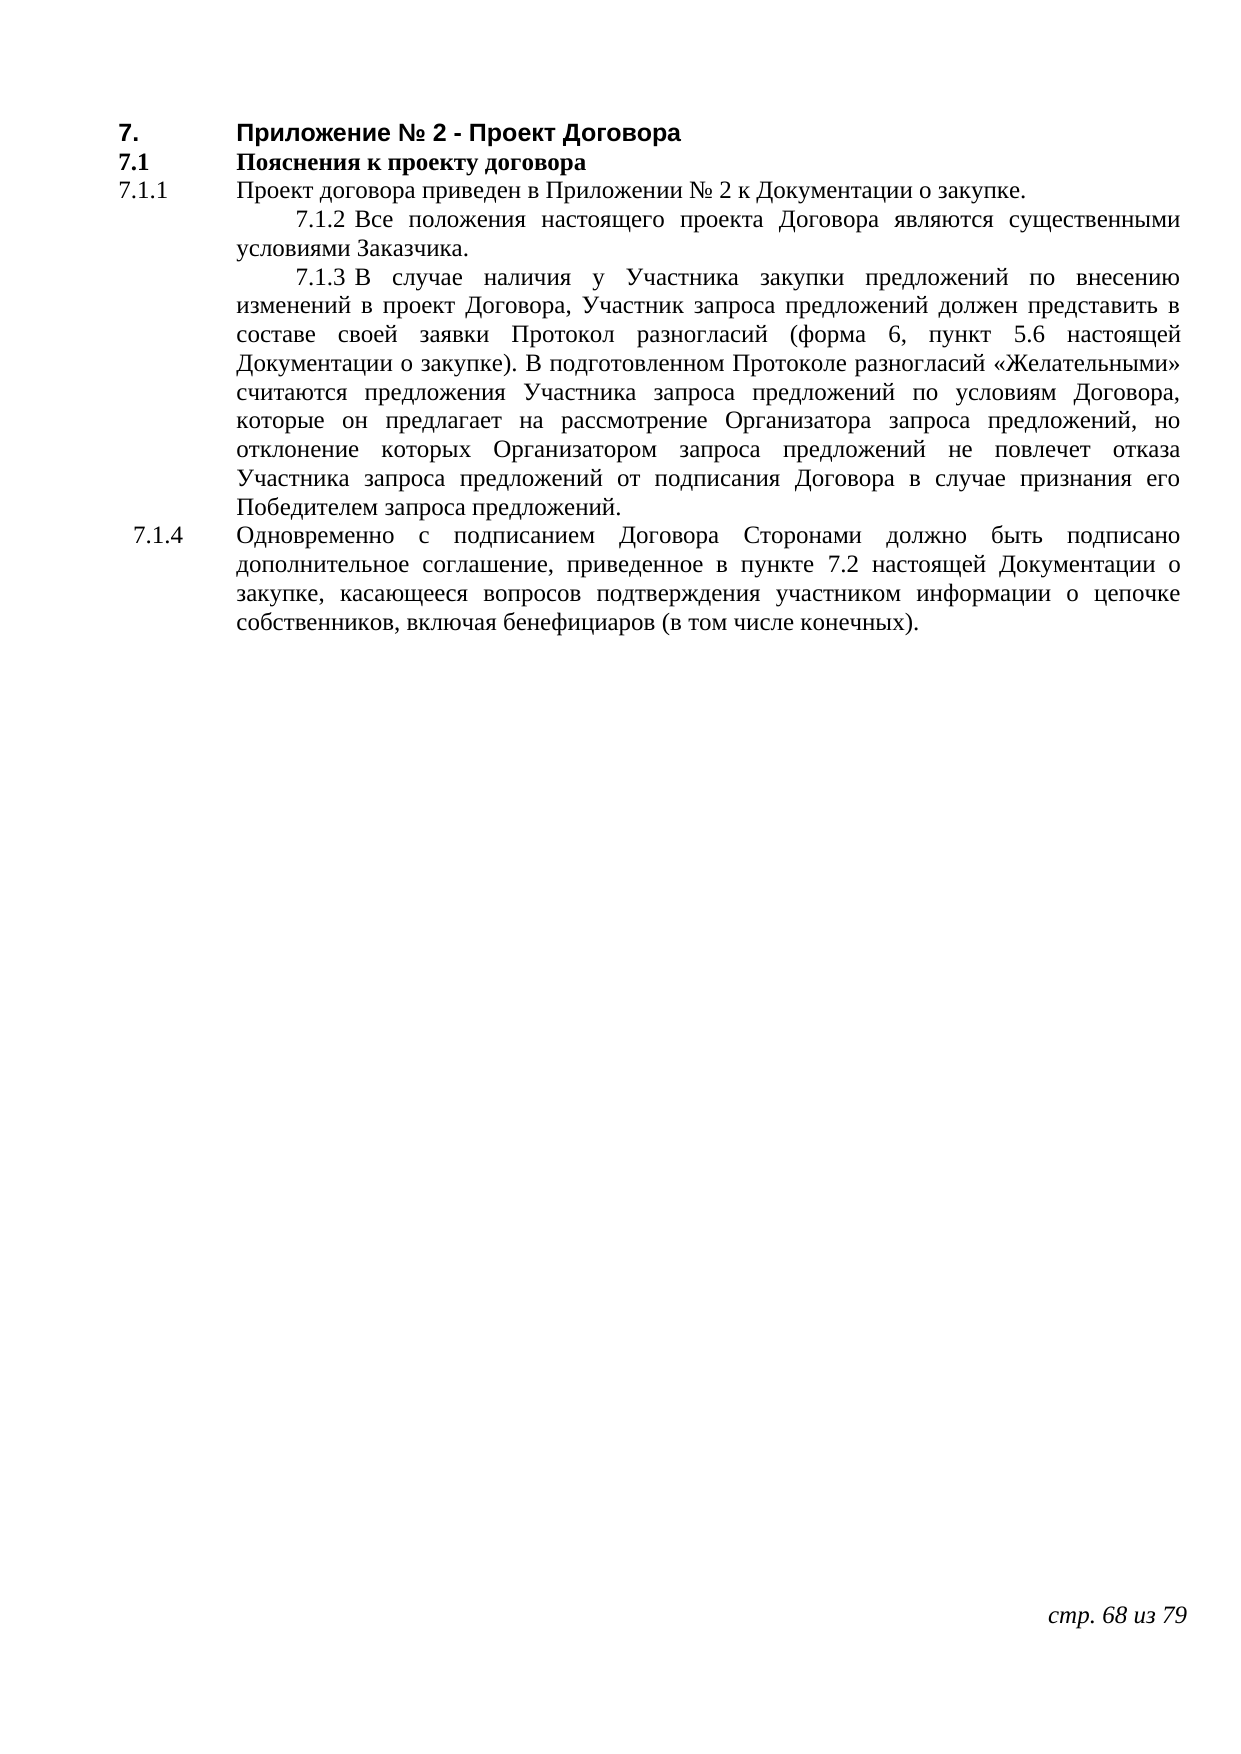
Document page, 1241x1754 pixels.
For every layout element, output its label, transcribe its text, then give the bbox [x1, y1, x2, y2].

text Одновременно с подписанием Договора Сторонами должно быть подписано дополнительное соглашение, приведенное в пункте 7.2 настоящей Документации о закупке, касающееся вопросов подтверждения участником информации о цепочке собственников, включая бенефициаров (в том числе конечных). [133, 521, 1181, 636]
text В случае наличия у Участника закупки предложений по внесению изменений в проект Договора, Участник запроса предложений должен представить в составе своей заявки Протокол разногласий (форма 6, пункт 5.6 настоящей Документации о закупке). В подготовленном Протоколе разногласий «Желательными» считаются предложения Участника запроса предложений по условиям Договора, которые он предлагает на рассмотрение Организатора запроса предложений, но отклонение которых Организатором запроса предложений не повлечет отказа Участника запроса предложений от подписания Договора в случае признания его Победителем запроса предложений. [236, 262, 1181, 521]
subtitle Приложение № 2 - Проект Договора [118, 118, 1181, 147]
subtitle Пояснения к проекту договора [118, 147, 1181, 176]
text Все положения настоящего проекта Договора являются существенными условиями Заказчика. [236, 204, 1181, 262]
list Проект договора приведен в Приложении № 2 к Документации о закупке. [118, 176, 1181, 204]
